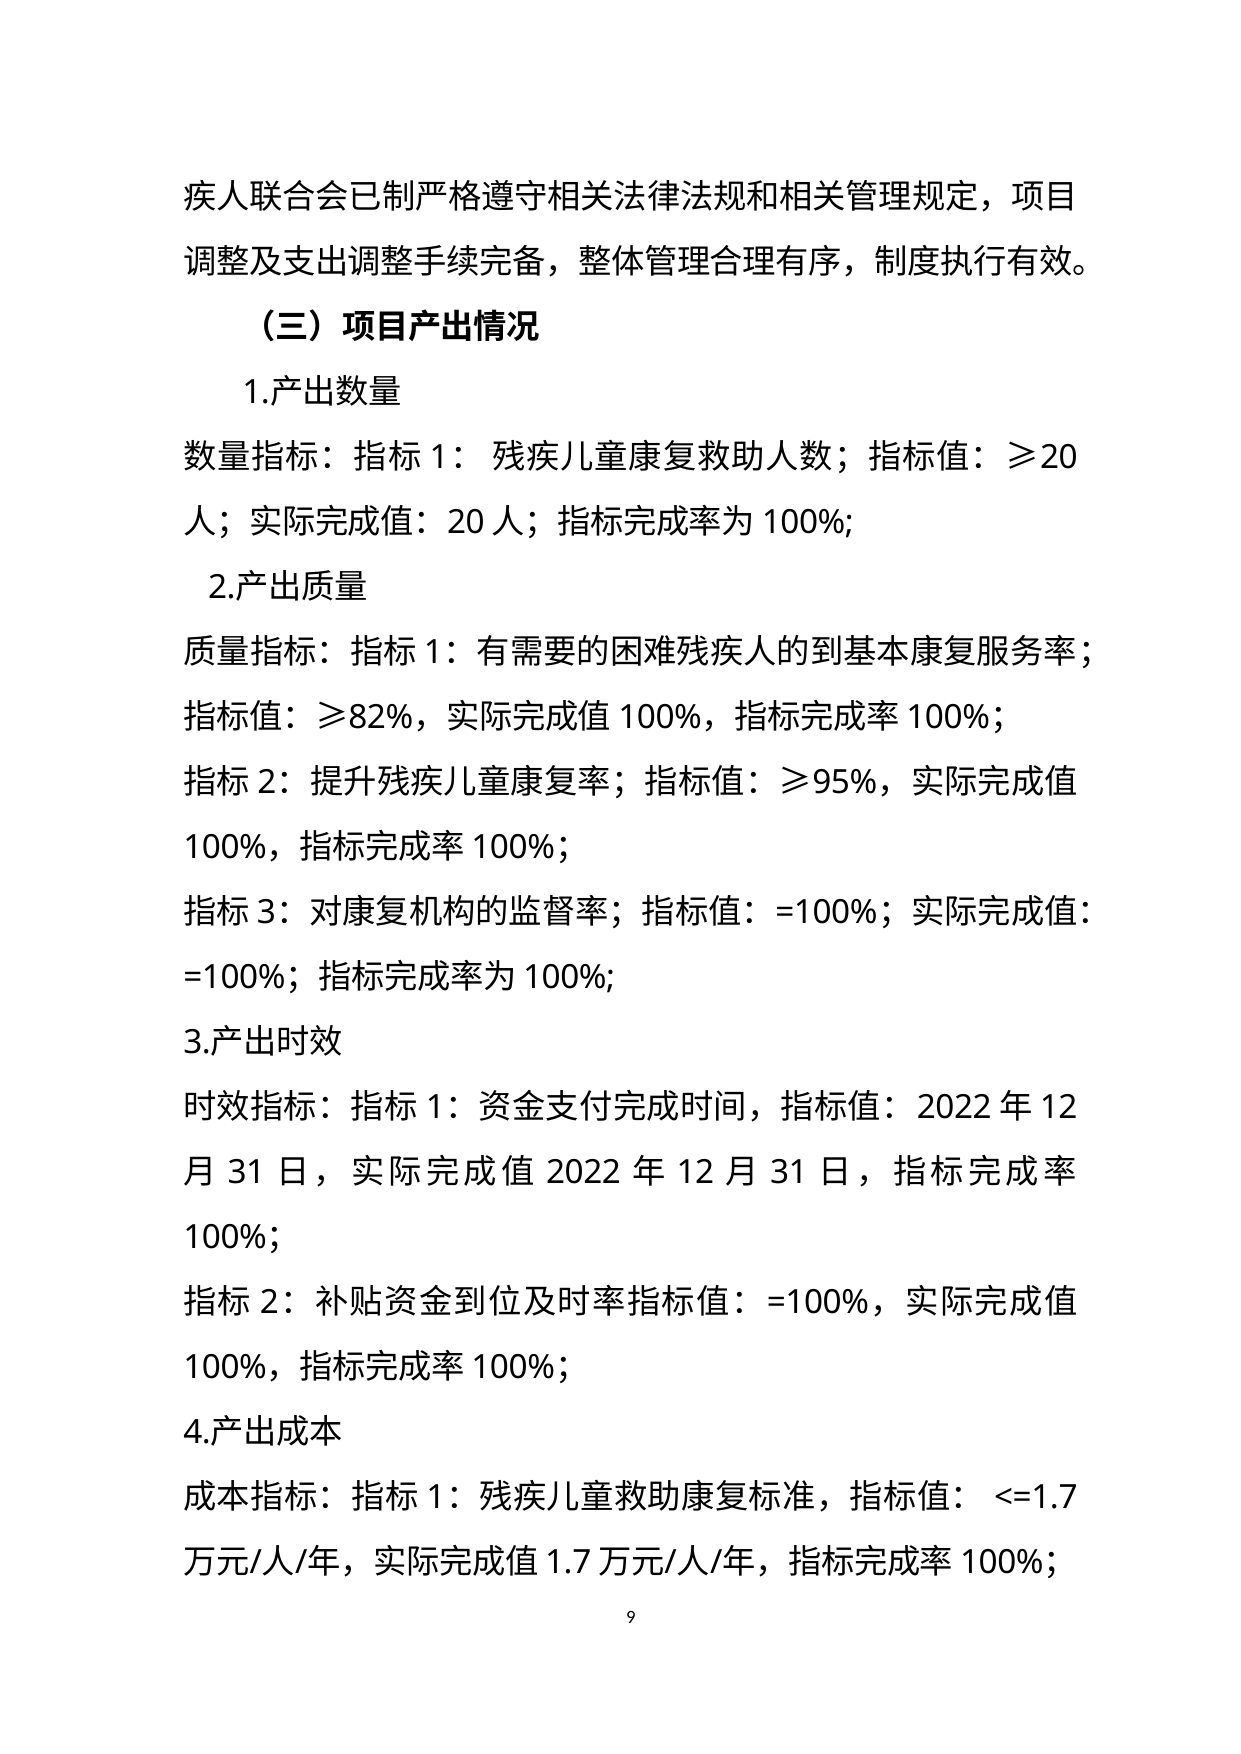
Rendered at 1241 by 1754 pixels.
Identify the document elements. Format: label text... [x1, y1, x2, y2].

text 1.产出数量 数量指标：指标1： 残疾儿童康复救助人数；指标值：≥20人；实际完成值：20人；指标完成率为100%; 2.产出质量 质量指标：指标1：有需要的困难残疾人的到基本康复服务率；指标值：≥82%，实际完成值 100%，指标完成率100%； 指标2：提升残疾儿童康复率；指标值：≥95%，实际完成值 100%，指标完成率100%； 指标3：对康复机构的监督率；指标值：=100%；实际完成值：=100%；指标完成率为100%; 3.产出时效 时效指标：指标1：资金支付完成时间，指标值：2022年12月31日，实际完成值2022年12月31日，指标完成率100%； 指标2：补贴资金到位及时率指标值：=100%，实际完成值100%，指标完成率100%； 4.产出成本 成本指标：指标1：残疾儿童救助康复标准，指标值： <=1.7万元/人/年，实际完成值1.7万元/人/年，指标完成率100%； [183, 357, 1078, 1592]
text （三）项目产出情况 [183, 292, 1078, 357]
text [183, 162, 1078, 292]
